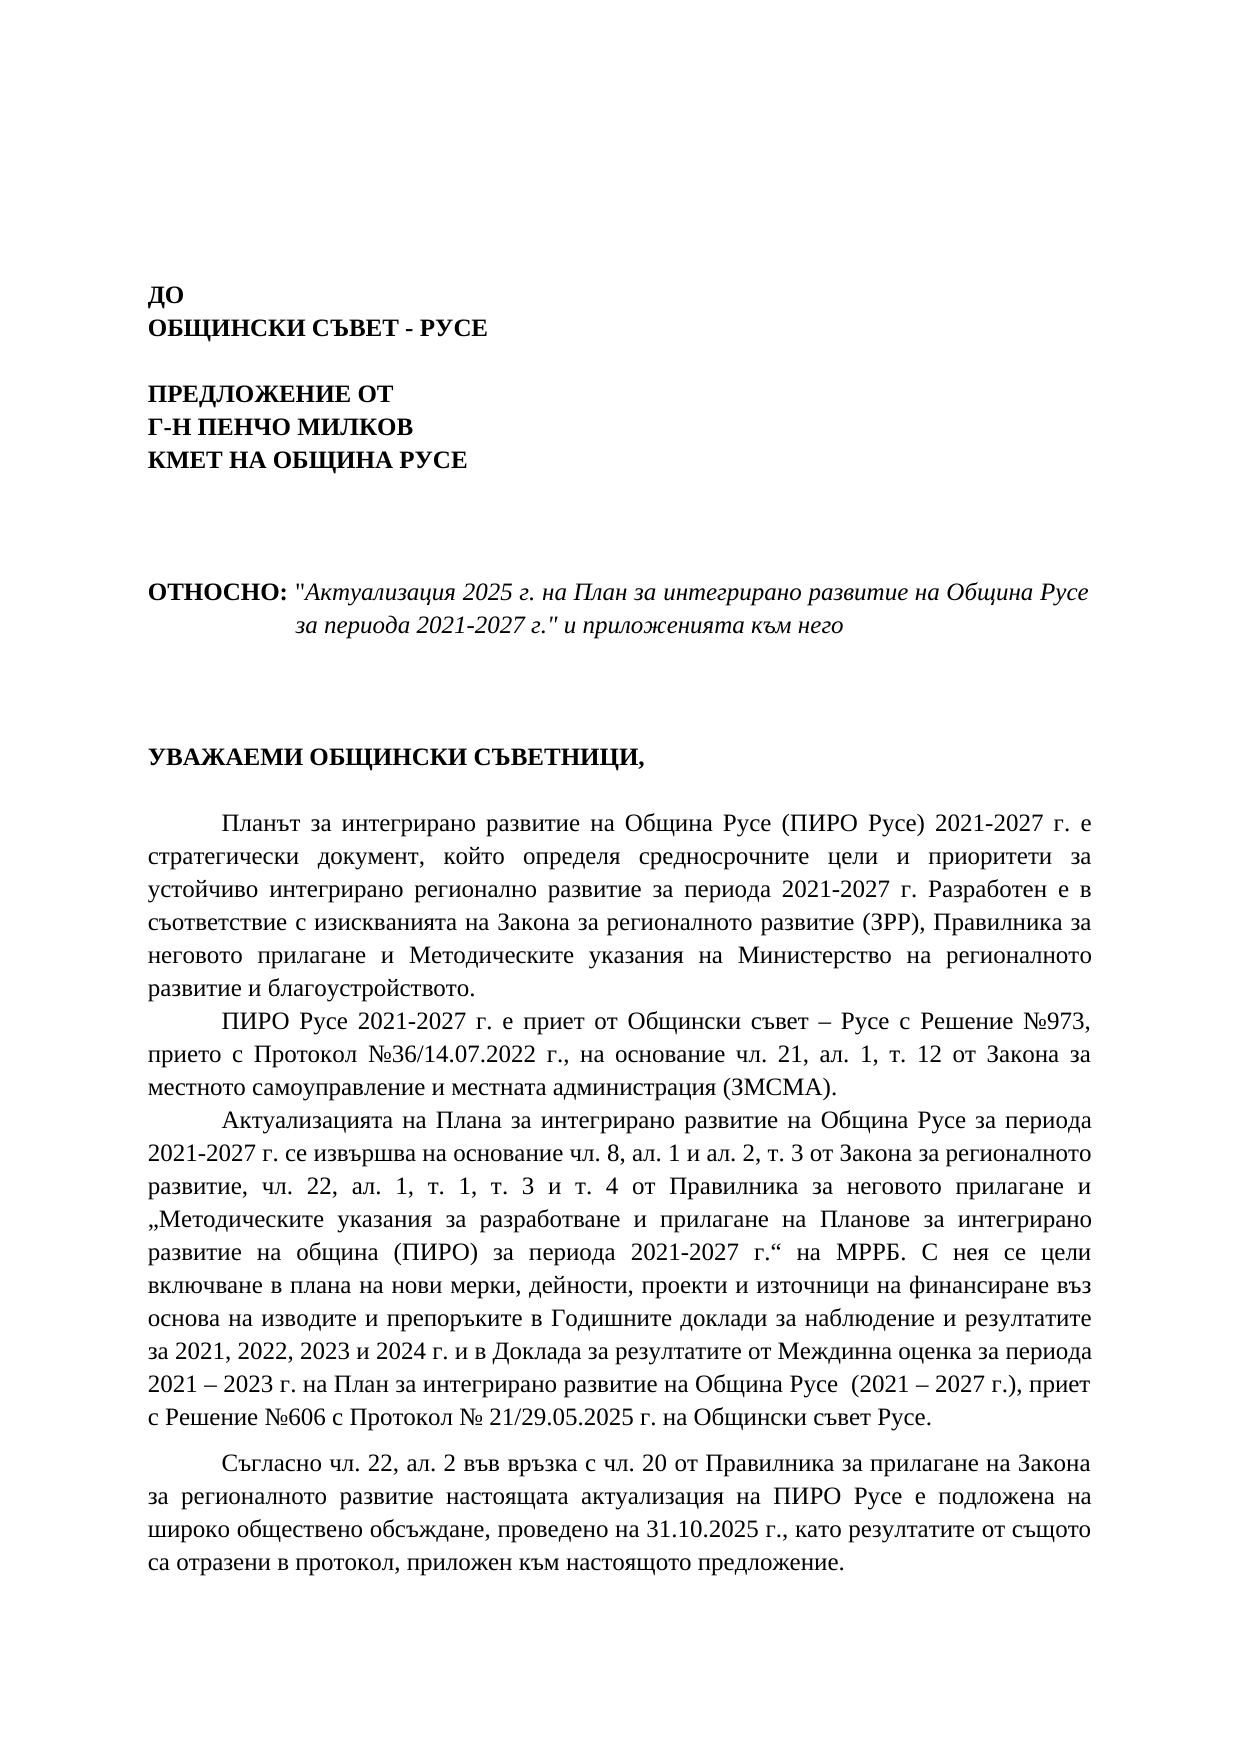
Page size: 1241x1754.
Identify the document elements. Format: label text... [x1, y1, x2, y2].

text ДО [148, 280, 1093, 308]
text ОБЩИНСКИ СЪВЕТ - РУСЕ [148, 313, 1093, 341]
text Съгласно чл. 22, ал. 2 във връзка с чл. 20 от Правилника за прилагане на Закона за регионалното развитие настоящата актуализация на ПИРО Русе е подложена на широко обществено обсъждане, проведено на 31.10.2025 г., като резултатите от същото са отразени в протокол, приложен към настоящото предложение. [148, 1448, 1093, 1576]
text ПРЕДЛОЖЕНИЕ ОТ [148, 379, 1093, 407]
text КМЕТ НА ОБЩИНА РУСЕ [148, 445, 1093, 473]
text уважаеми общински съветници, [148, 742, 1093, 771]
text Планът за интегрирано развитие на Община Русе (ПИРО Русе) 2021-2027 г. е стратегически документ, който определя средносрочните цели и приоритети за устойчиво интегрирано регионално развитие за периода 2021-2027 г. Разработен е в съответствие с изискванията на Закона за регионалното развитие (ЗРР), Правилника за неговото прилагане и Методическите указания на Министерство на регионалното развитие и благоустройството. [148, 808, 1093, 1002]
text ПИРО Русе 2021-2027 г. е приет от Общински съвет – Русе с Решение №973, прието с Протокол №36/14.07.2022 г., на основание чл. 21, ал. 1, т. 12 от Закона за местното самоуправление и местната администрация (ЗМСМА). [148, 1006, 1093, 1101]
text ОТНОСНО: "Актуализация 2025 г. на План за интегрирано развитие на Община Русе за периода 2021-2027 г." и приложенията към него [148, 577, 1093, 639]
text Г-Н ПЕНЧО МИЛКОВ [148, 412, 1093, 441]
text Актуализацията на Плана за интегрирано развитие на Община Русе за периода 2021-2027 г. се извършва на основание чл. 8, ал. 1 и ал. 2, т. 3 от Закона за регионалното развитие, чл. 22, ал. 1, т. 1, т. 3 и т. 4 от Правилника за неговото прилагане и „Методическите указания за разработване и прилагане на Планове за интегрирано развитие на община (ПИРО) за периода 2021-2027 г.“ на МРРБ. С нея се цели включване в плана на нови мерки, дейности, проекти и източници на финансиране въз основа на изводите и препоръките в Годишните доклади за наблюдение и резултатите за 2021, 2022, 2023 и 2024 г. и в Доклада за резултатите от Междинна оценка за периода 2021 – 2023 г. на План за интегрирано развитие на Община Русе (2021 – 2027 г.), приет с Решение №606 с Протокол № 21/29.05.2025 г. на Общински съвет Русе. [148, 1105, 1093, 1431]
